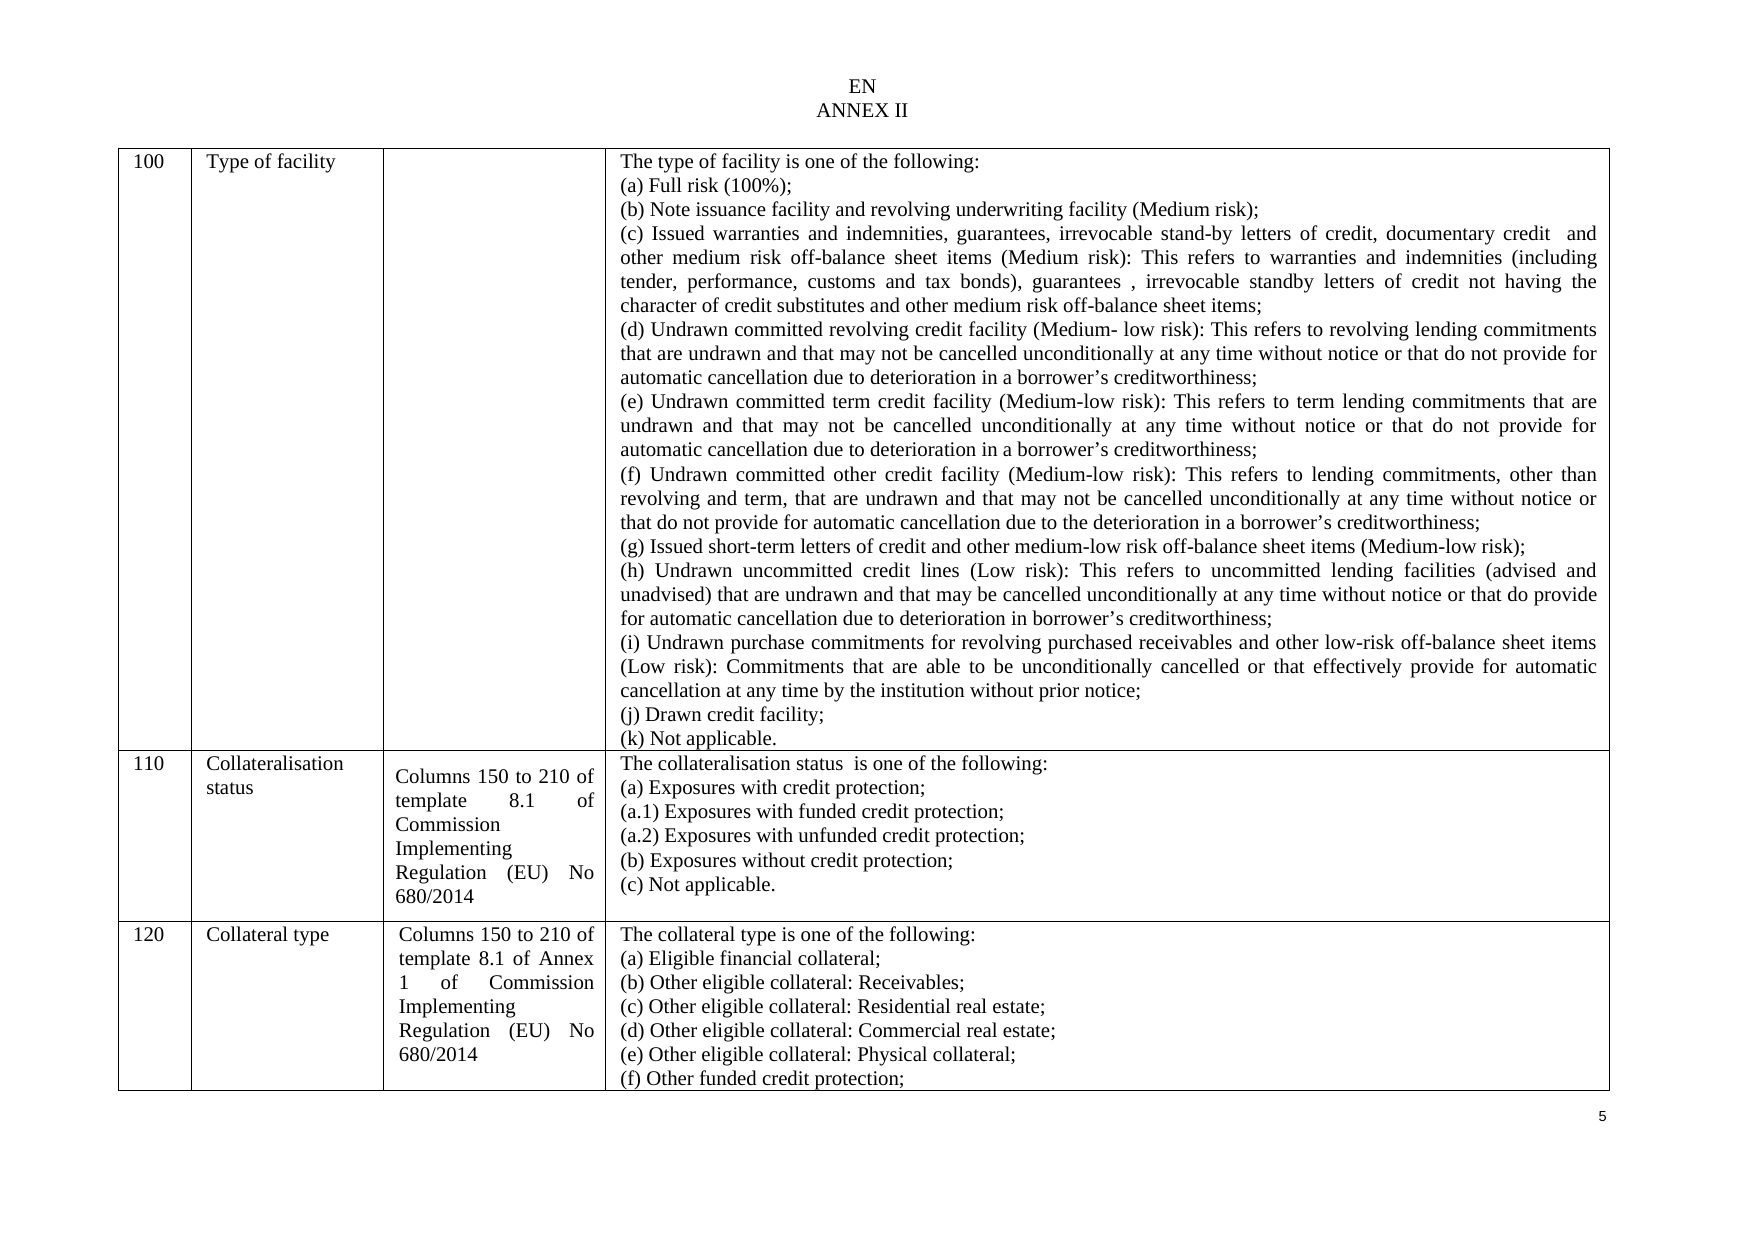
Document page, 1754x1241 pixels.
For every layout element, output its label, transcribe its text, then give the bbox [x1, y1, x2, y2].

table_cell Collateral type [192, 922, 383, 1090]
table_cell Columns 150 to 210 of template 8.1 of Commission Implementing Regulation (EU) No 680/2014 [384, 751, 605, 921]
table_cell 100 [119, 149, 191, 750]
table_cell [606, 922, 1609, 1090]
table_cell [384, 922, 605, 1090]
table_cell Collateralisation status [192, 751, 383, 921]
table_cell [384, 149, 605, 750]
table_cell 120 [119, 922, 191, 1090]
table_cell Type of facility [192, 149, 383, 750]
table_cell 110 [119, 751, 191, 921]
table_cell The collateralisation status is one of the following: (a) Exposures with credit protection; (a.1) Exposures with funded credit protection; (a.2) Exposures with unfunded credit protection; (b) Exposures without credit protection; (c) Not applicable. [606, 751, 1609, 921]
table_cell The type of facility is one of the following: (a) Full risk (100%); (b) Note issuance facility and revolving underwriting facility (Medium risk); (c) Issued warranties and indemnities, guarantees, irrevocable stand-by letters of credit, documentary credit and other medium risk off-balance sheet items (Medium risk): This refers to warranties and indemnities (including tender, performance, customs and tax bonds), guarantees , irrevocable standby letters of credit not having the character of credit substitutes and other medium risk off-balance sheet items; (d) Undrawn committed revolving credit facility (Medium- low risk): This refers to revolving lending commitments that are undrawn and that may not be cancelled unconditionally at any time without notice or that do not provide for automatic cancellation due to deterioration in a borrower’s creditworthiness; (e) Undrawn committed term credit facility (Medium-low risk): This refers to term lending commitments that are undrawn and that may not be cancelled unconditionally at any time without notice or that do not provide for automatic cancellation due to deterioration in a borrower’s creditworthiness; (f) Undrawn committed other credit facility (Medium-low risk): This refers to lending commitments, other than revolving and term, that are undrawn and that may not be cancelled unconditionally at any time without notice or that do not provide for automatic cancellation due to the deterioration in a borrower’s creditworthiness; (g) Issued short-term letters of credit and other medium-low risk off-balance sheet items (Medium-low risk); (h) Undrawn uncommitted credit lines (Low risk): This refers to uncommitted lending facilities (advised and unadvised) that are undrawn and that may be cancelled unconditionally at any time without notice or that do provide for automatic cancellation due to deterioration in borrower’s creditworthiness; (i) Undrawn purchase commitments for revolving purchased receivables and other low-risk off-balance sheet items (Low risk): Commitments that are able to be unconditionally cancelled or that effectively provide for automatic cancellation at any time by the institution without prior notice; (j) Drawn credit facility; (k) Not applicable. [606, 149, 1609, 750]
